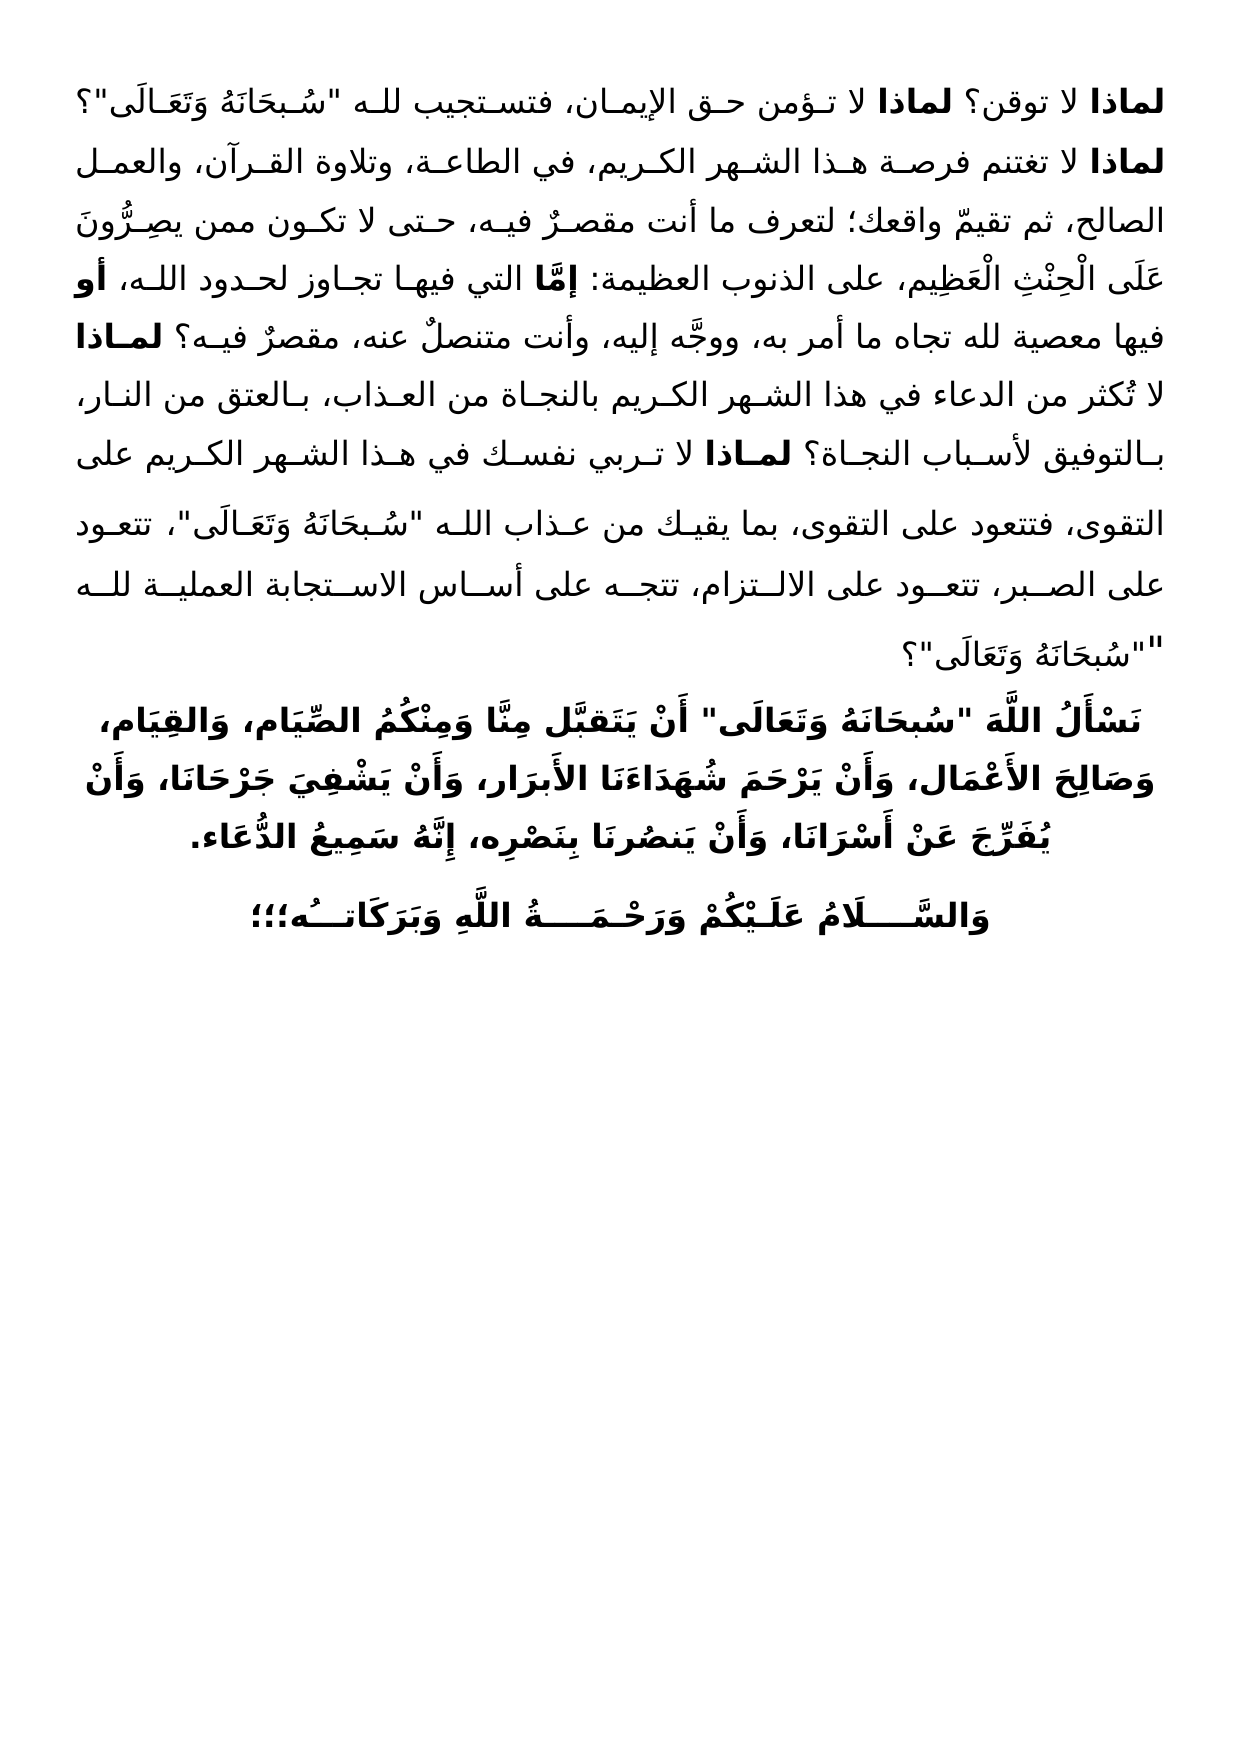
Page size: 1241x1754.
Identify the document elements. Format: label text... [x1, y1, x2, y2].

text وَالسَّــــلَامُ عَلَـيْكُمْ وَرَحْـمَــــةُ اللَّهِ وَبَرَكَاتـــُه؛؛؛ [75, 897, 1165, 935]
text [75, 75, 1165, 677]
text نَسْأَلُ اللَّهَ "سُبحَانَهُ وَتَعَالَى" أَنْ يَتَقبَّل مِنَّا وَمِنْكُمُ الصِّيَام، وَالقِيَام، وَصَالِحَ الأَعْمَال، وَأَنْ يَرْحَمَ شُهَدَاءَنَا الأَبرَار، وَأَنْ يَشْفِيَ جَرْحَانَا، وَأَنْ يُفَرِّجَ عَنْ أَسْرَانَا، وَأَنْ يَنصُرنَا بِنَصْرِه، إِنَّهُ سَمِيعُ الدُّعَاء. [75, 701, 1165, 856]
